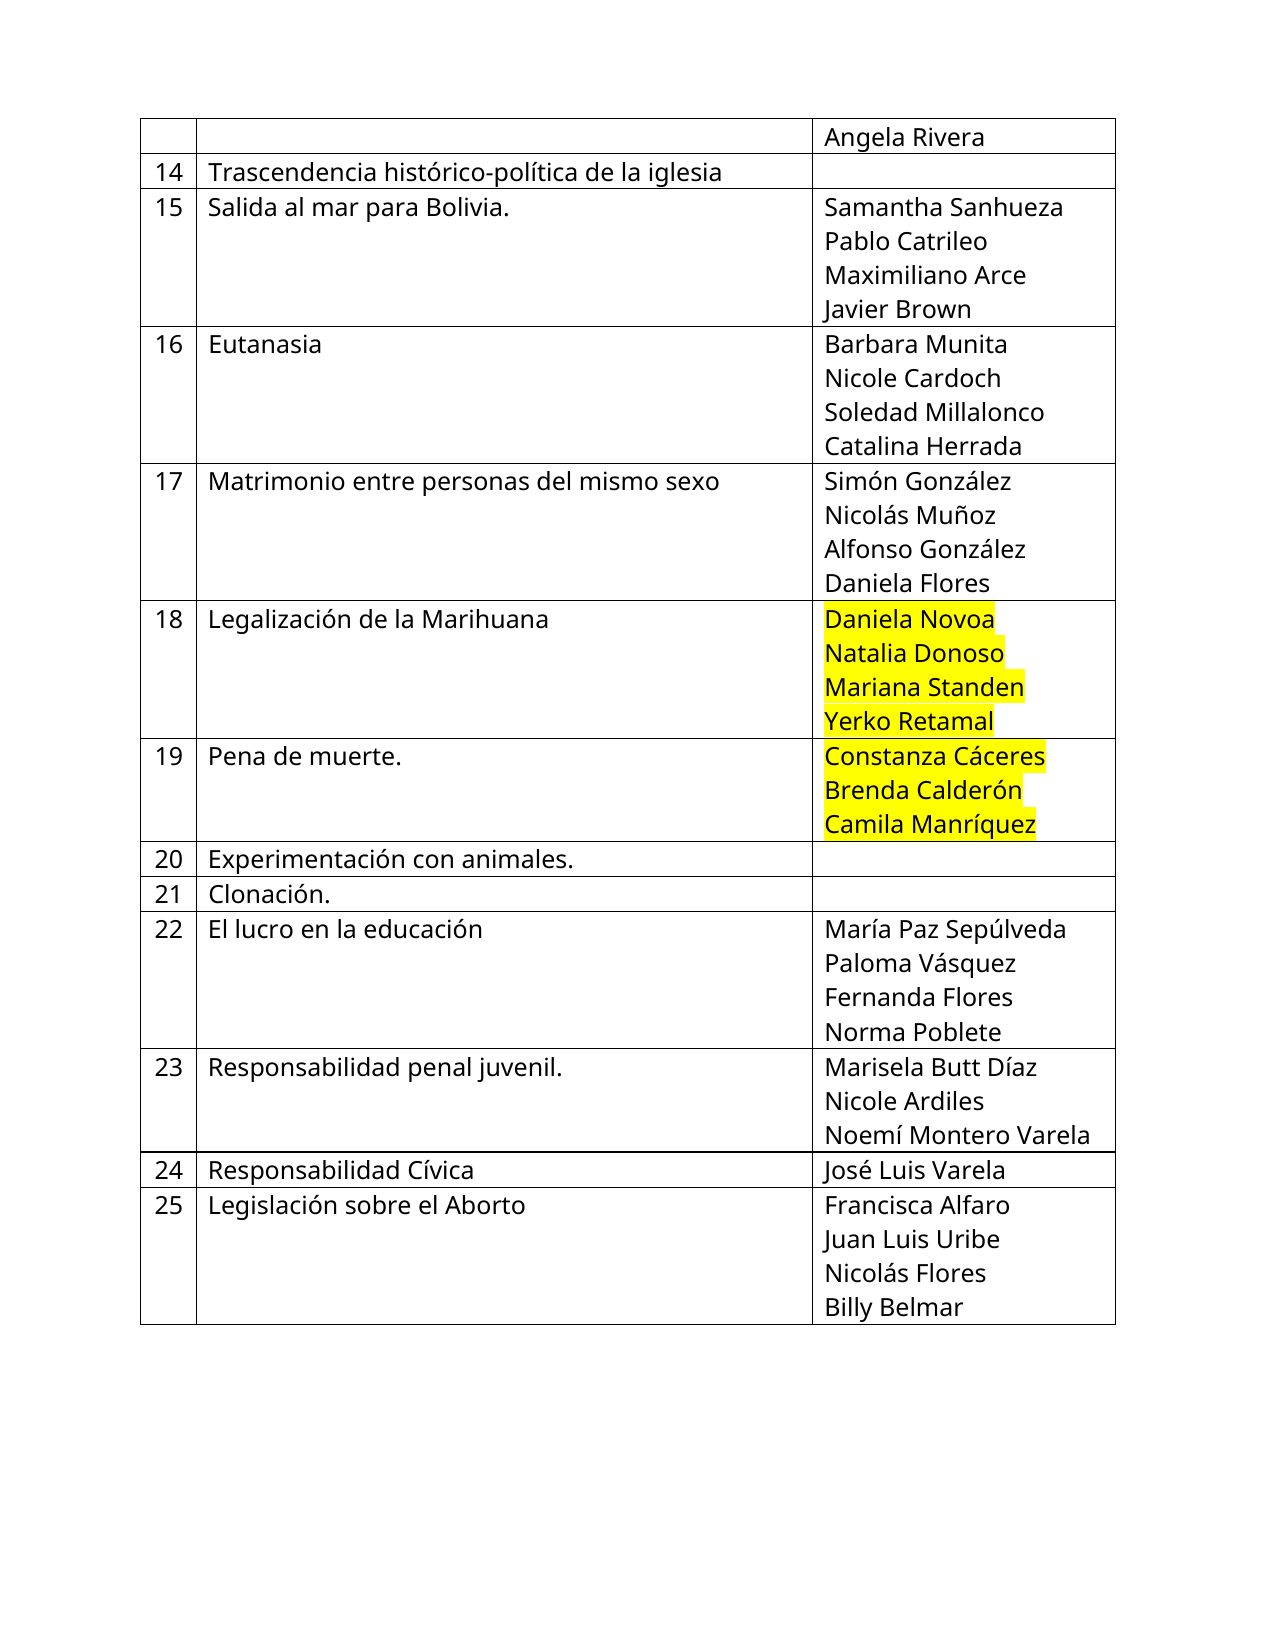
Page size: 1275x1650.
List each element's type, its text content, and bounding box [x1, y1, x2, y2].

table_cell José Luis Varela [813, 1153, 1115, 1187]
table_cell Clonación. [197, 877, 812, 911]
table_cell Samantha Sanhueza Pablo Catrileo Maximiliano Arce Javier Brown [813, 189, 1115, 326]
table_cell Legislación sobre el Aborto [197, 1188, 812, 1324]
table_cell 14 [141, 154, 196, 188]
table_cell Salida al mar para Bolivia. [197, 189, 812, 326]
table_cell Francisca Alfaro Juan Luis Uribe Nicolás Flores Billy Belmar [813, 1188, 1115, 1324]
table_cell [813, 119, 1115, 153]
table_cell Simón González Nicolás Muñoz Alfonso González Daniela Flores [813, 464, 1115, 600]
table_cell Responsabilidad Cívica [197, 1153, 812, 1187]
table_cell 13 [141, 119, 196, 153]
table_cell [813, 842, 1115, 876]
table_cell Trascendencia histórico-política de la iglesia [197, 154, 812, 188]
table_cell 19 [141, 739, 196, 841]
table_cell 17 [141, 464, 196, 600]
table_cell Marisela Butt Díaz Nicole Ardiles Noemí Montero Varela [813, 1049, 1115, 1151]
table_cell Eutanasia [197, 327, 812, 463]
table_cell 23 [141, 1049, 196, 1151]
table_cell 15 [141, 189, 196, 326]
table_cell Pena de muerte. [197, 739, 812, 841]
table_cell Matrimonio entre personas del mismo sexo [197, 464, 812, 600]
table_cell 18 [141, 601, 196, 737]
table_cell Barbara Munita Nicole Cardoch Soledad Millalonco Catalina Herrada [813, 327, 1115, 463]
table_cell El lucro en la educación [197, 912, 812, 1048]
table_cell María Paz Sepúlveda Paloma Vásquez Fernanda Flores Norma Poblete [813, 912, 1115, 1048]
table_cell Experimentación con animales. [197, 842, 812, 876]
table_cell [197, 119, 812, 153]
table_cell 25 [141, 1188, 196, 1324]
table_cell Constanza Cáceres Brenda Calderón Camila Manríquez [1023, 739, 1115, 841]
table_cell 24 [141, 1153, 196, 1187]
table_cell Legalización de la Marihuana [197, 601, 812, 737]
table_cell 16 [141, 327, 196, 463]
table_cell [813, 877, 1115, 911]
table_cell [813, 154, 1115, 188]
table_cell 22 [141, 912, 196, 1048]
table_cell Daniela Novoa Natalia Donoso Mariana Standen Yerko Retamal [813, 601, 1115, 737]
table_cell 20 [141, 842, 196, 876]
table_cell 21 [141, 877, 196, 911]
table_cell Responsabilidad penal juvenil. [197, 1049, 812, 1151]
